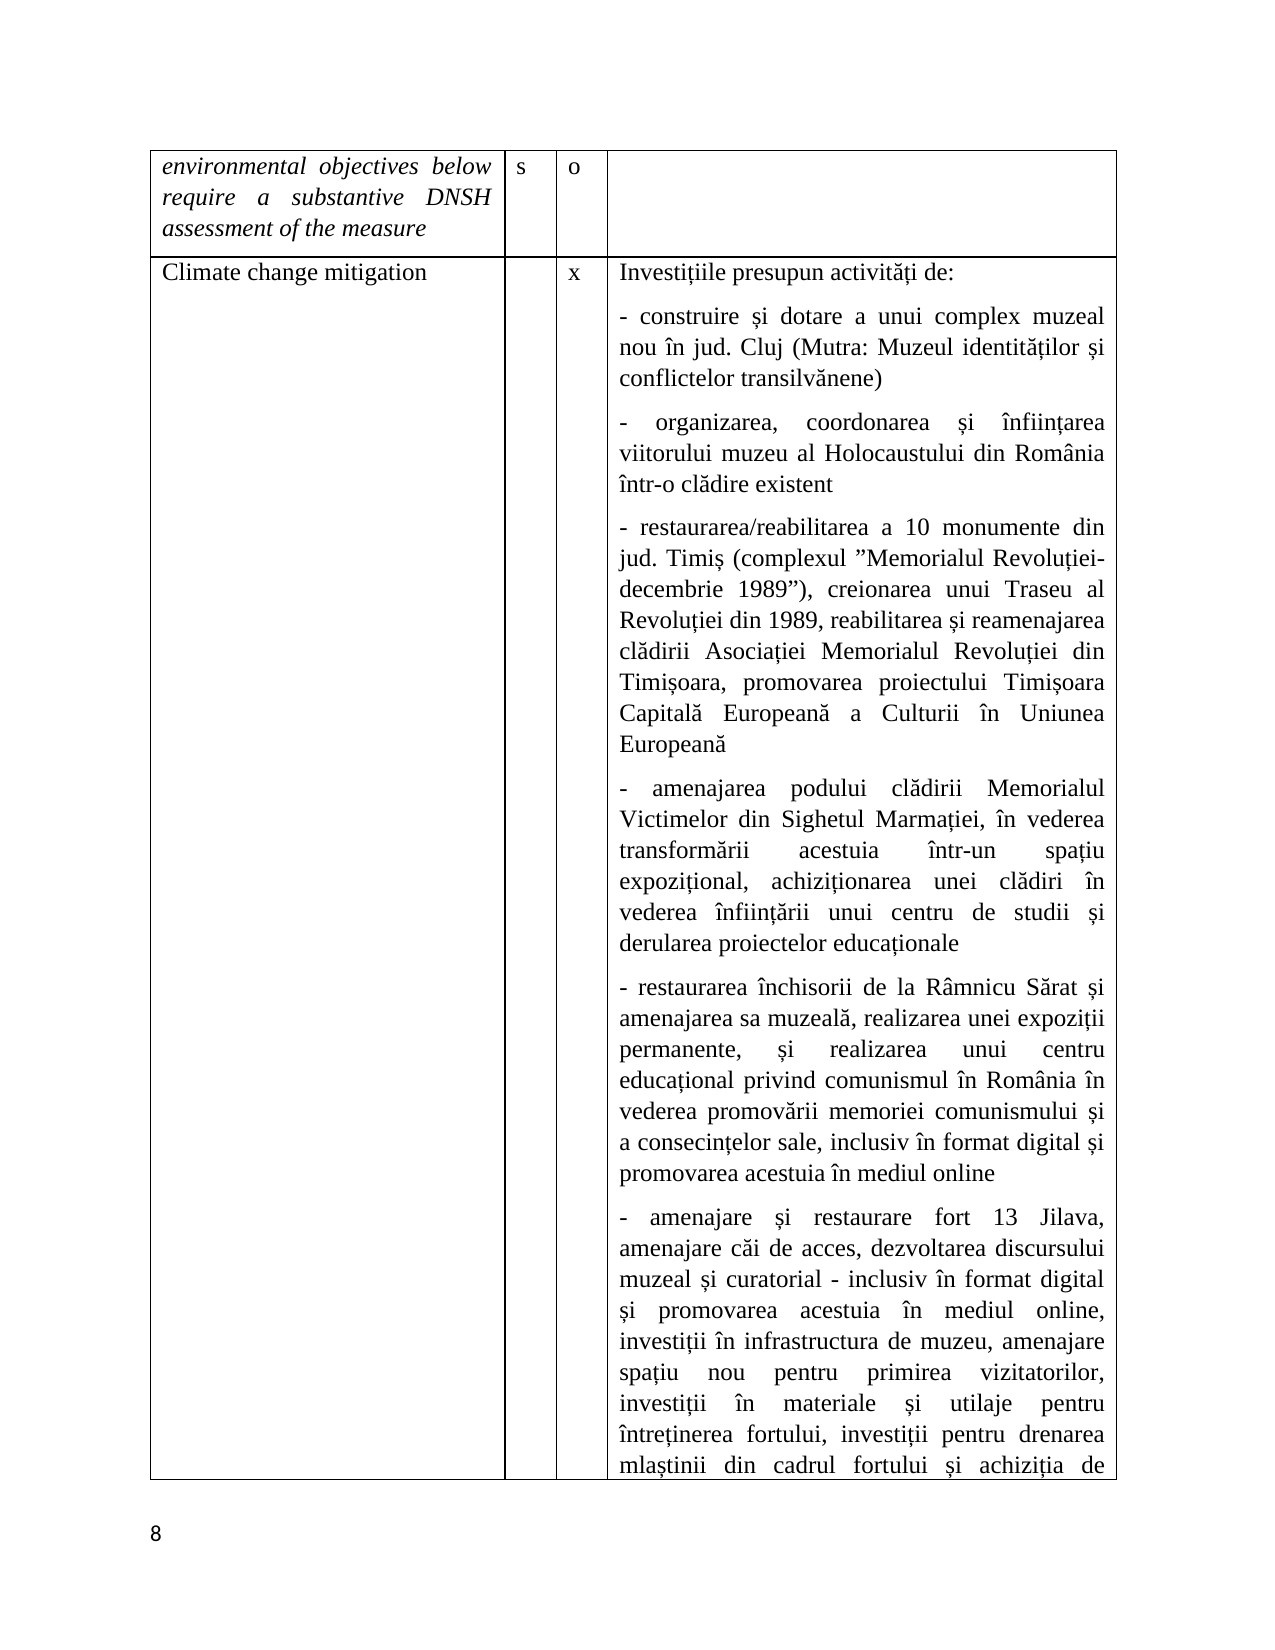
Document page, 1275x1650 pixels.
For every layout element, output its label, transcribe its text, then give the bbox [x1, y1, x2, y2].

table_cell [506, 258, 556, 1479]
table_cell x [557, 258, 607, 1479]
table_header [608, 151, 1116, 256]
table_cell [608, 258, 1116, 1479]
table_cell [151, 258, 504, 1479]
table_header No [557, 151, 607, 256]
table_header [151, 151, 504, 256]
table_header Yes [506, 151, 556, 256]
